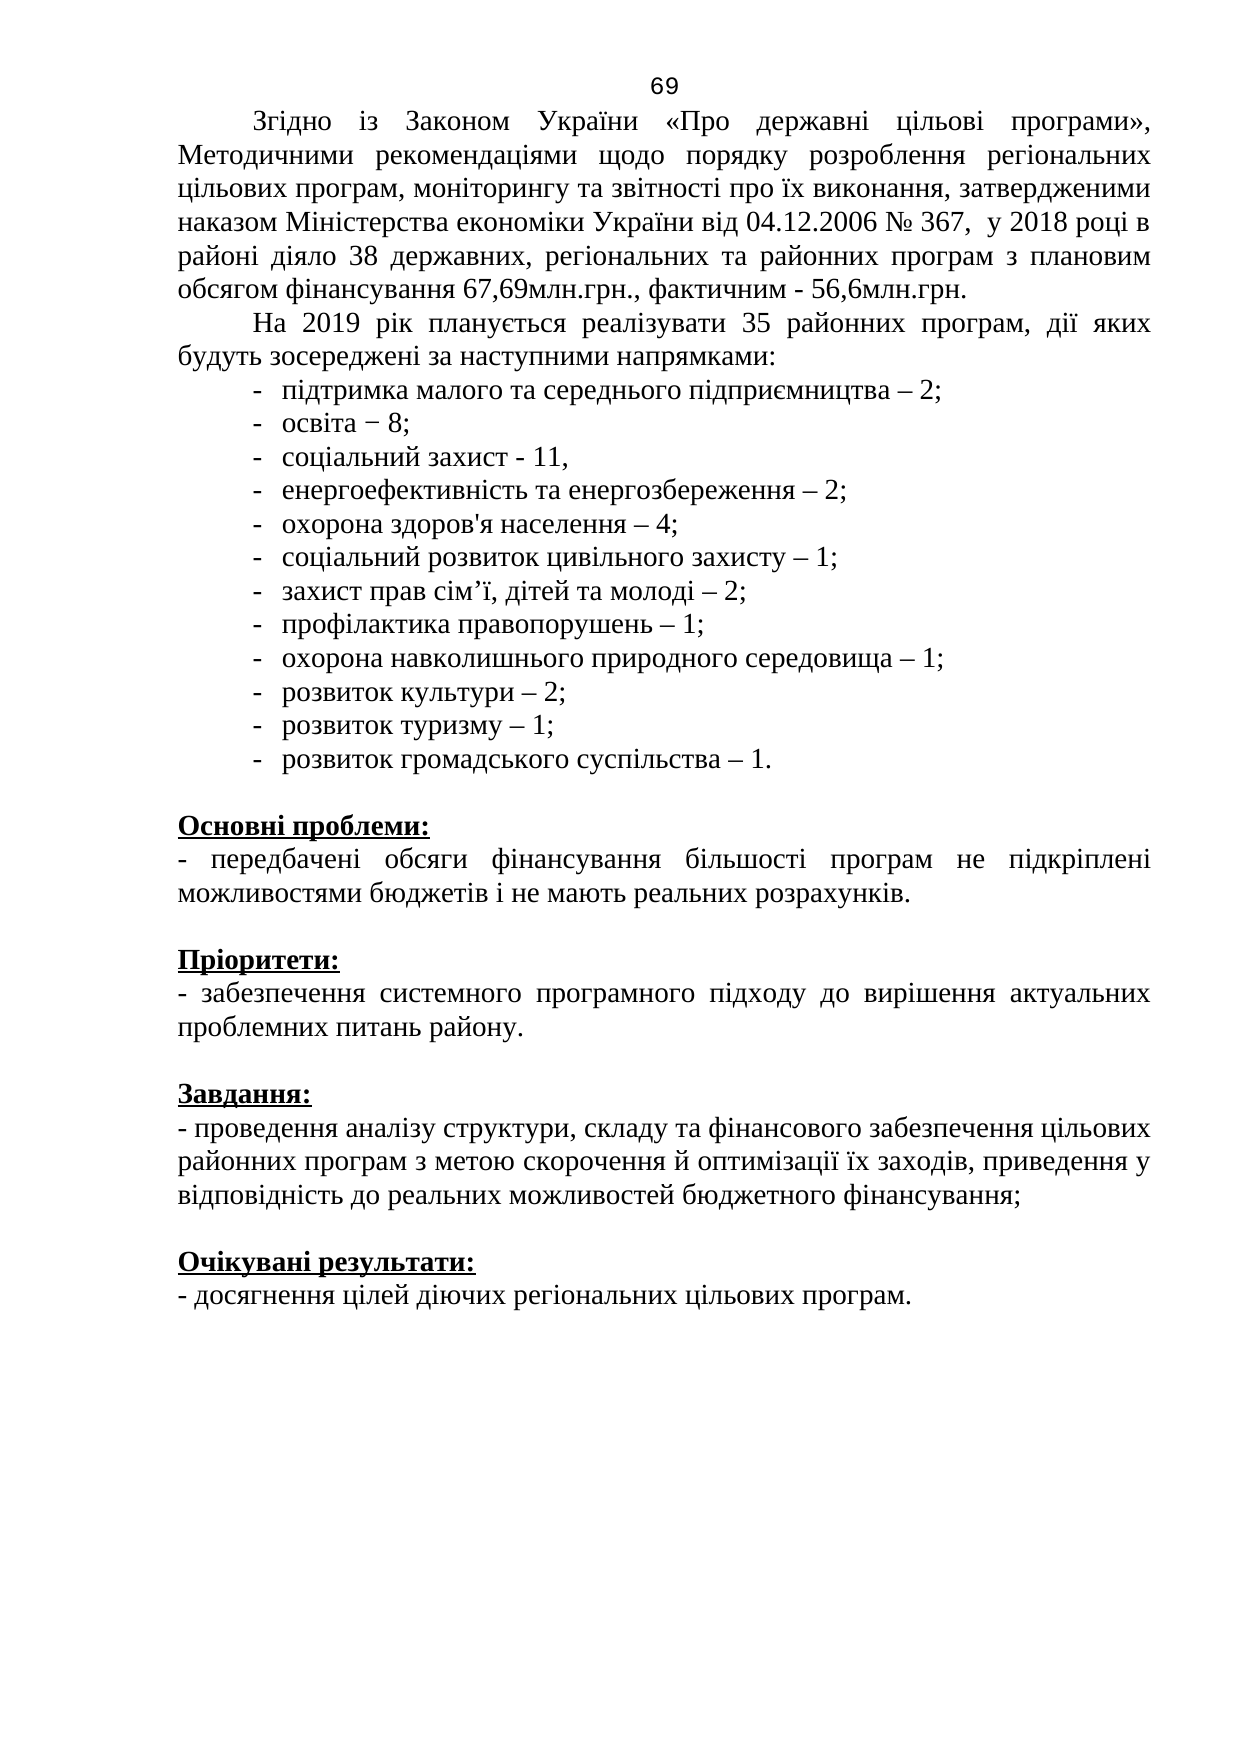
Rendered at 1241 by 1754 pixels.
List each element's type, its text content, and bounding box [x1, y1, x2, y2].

text Очікувані результати: [177, 1244, 1152, 1277]
list енергоефективність та енергозбереження – 2; [177, 472, 1152, 506]
list захист прав сім’ї, дітей та молоді – 2; [177, 573, 1152, 607]
text Основні проблеми: [177, 808, 1152, 841]
text - проведення аналізу структури, складу та фінансового забезпечення цільових районних програм з метою скорочення й оптимізації їх заходів, приведення у відповідність до реальних можливостей бюджетного фінансування; [177, 1110, 1152, 1210]
list соціальний розвиток цивільного захисту – 1; [177, 539, 1152, 573]
text Пріоритети: [177, 942, 1152, 976]
list освіта − 8; [177, 405, 1152, 439]
text - передбачені обсяги фінансування більшості програм не підкріплені можливостями бюджетів і не мають реальних розрахунків. [177, 841, 1152, 908]
list профілактика правопорушень – 1; [177, 607, 1152, 640]
list розвиток громадського суспільства – 1. [177, 741, 1152, 774]
list розвиток туризму – 1; [177, 707, 1152, 741]
text Завдання: [177, 1076, 1152, 1110]
list охорона здоров'я населення – 4; [177, 506, 1152, 539]
text Згідно із Законом України «Про державні цільові програми», Методичними рекомендаціями щодо порядку розроблення регіональних цільових програм, моніторингу та звітності про їх виконання, затвердженими наказом Міністерства економіки України від 04.12.2006 № 367, у 2018 році в районі діяло 38 державних, регіональних та районних програм з плановим обсягом фінансування 67,69млн.грн., фактичним - 56,6млн.грн. [177, 103, 1152, 305]
list розвиток культури – 2; [177, 674, 1152, 707]
list підтримка малого та середнього підприємництва – 2; [177, 372, 1152, 405]
text - досягнення цілей діючих регіональних цільових програм. [177, 1277, 1152, 1311]
text На 2019 рік планується реалізувати 35 районних програм, дії яких будуть зосереджені за наступними напрямками: [177, 305, 1152, 372]
list соціальний захист - 11, [177, 439, 1152, 472]
list охорона навколишнього природного середовища – 1; [177, 640, 1152, 674]
text - забезпечення системного програмного підходу до вирішення актуальних проблемних питань району. [177, 976, 1152, 1043]
